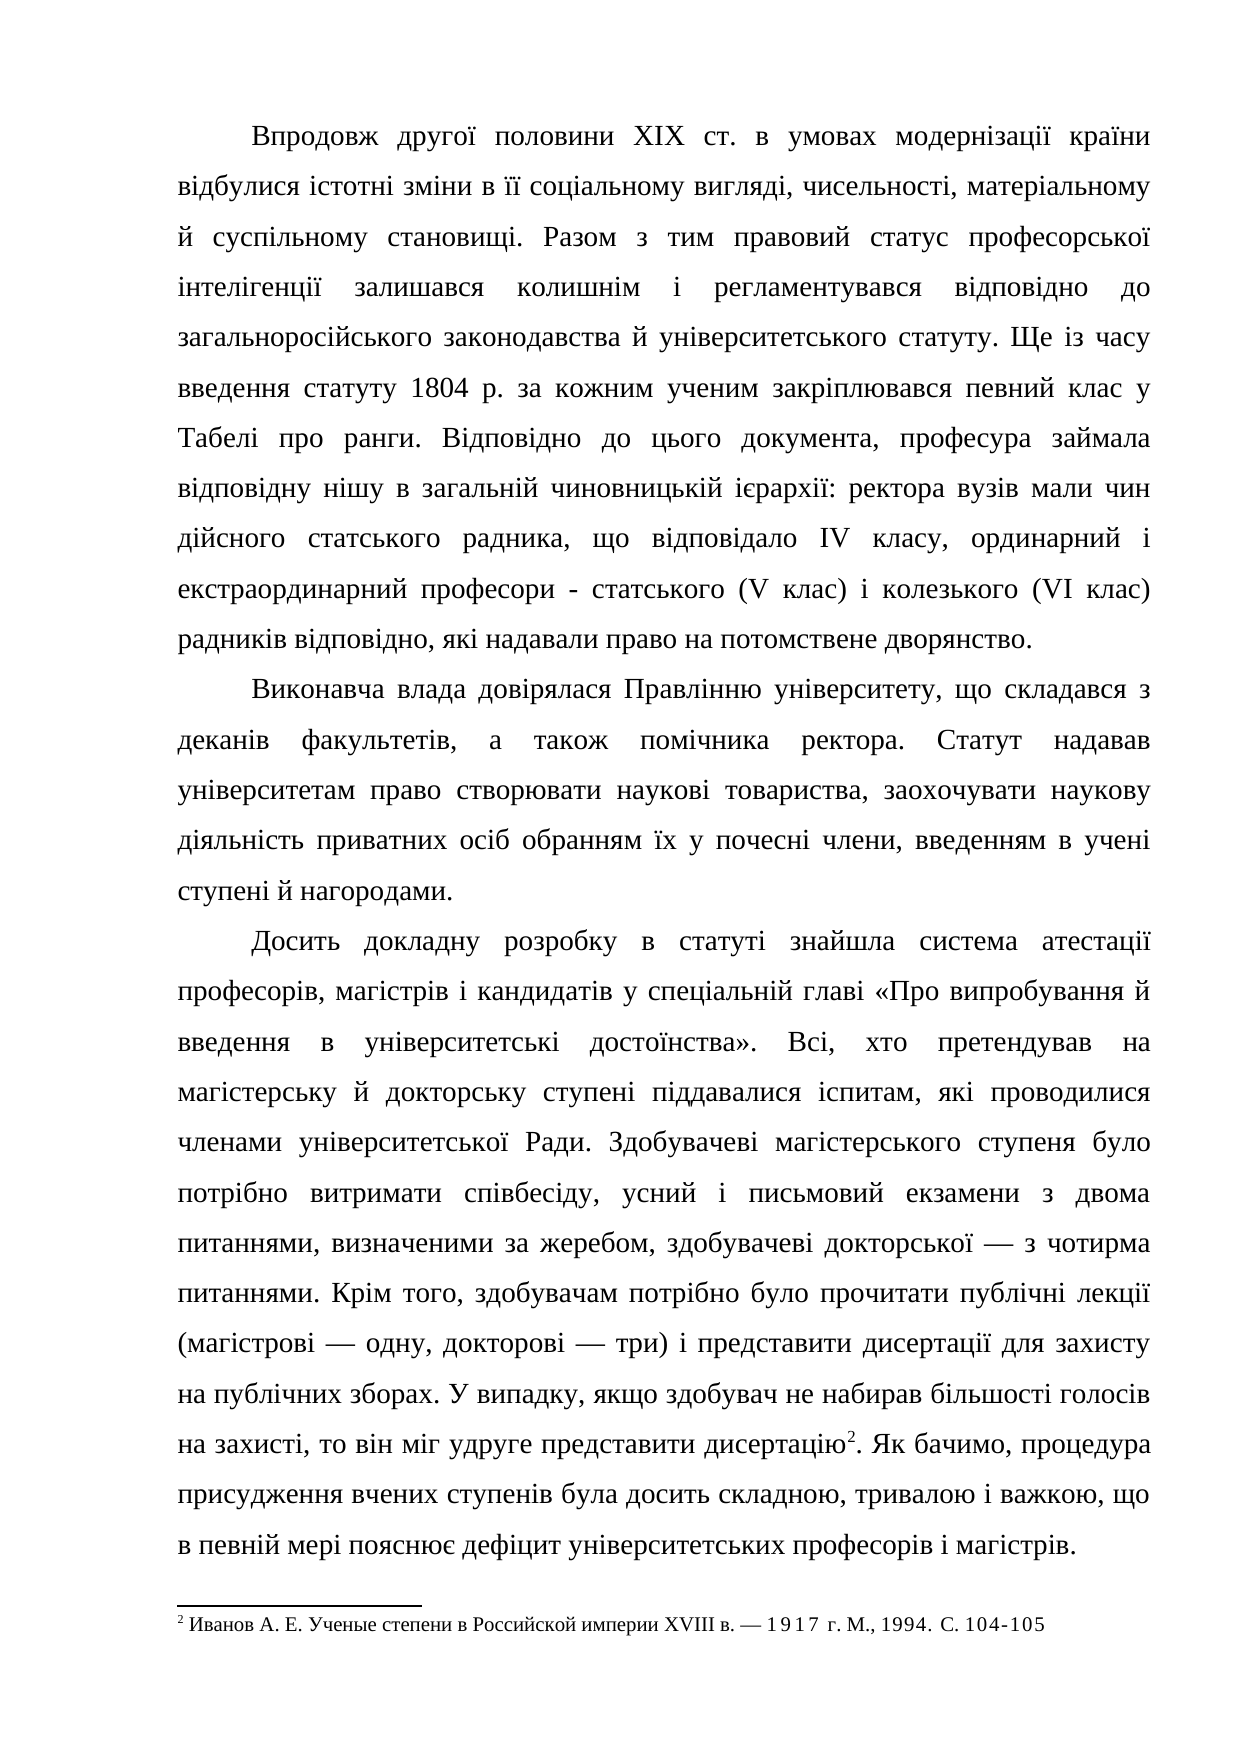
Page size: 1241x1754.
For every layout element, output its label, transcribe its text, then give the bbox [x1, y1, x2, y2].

text Виконавча влада довірялася Правлінню університету, що складався з деканів факультетів, а також помічника ректора. Статут надавав університетам право створювати наукові товариства, заохочувати наукову діяльність приватних осіб обранням їх у почесні члени, введенням в учені ступені й нагородами. [177, 672, 1152, 906]
text Досить докладну розробку в статуті знайшла система атестації професорів, магістрів і кандидатів у спеціальній главі «Про випробування й введення в університетські достоїнства». Всі, хто претендував на магістерську й докторську ступені піддавалися іспитам, які проводилися членами університетської Ради. Здобувачеві магістерського ступеня було потрібно витримати співбесіду, усний і письмовий екзамени з двома питаннями, визначеними за жеребом, здобувачеві докторської — з чотирма питаннями. Крім того, здобувачам потрібно було прочитати публічні лекції (магістрові — одну, докторові — три) і представити дисертації для захисту на публічних зборах. У випадку, якщо здобувач не набирав більшості голосів на захисті, то він міг удруге представити дисертацію. Як бачимо, процедура присудження вчених ступенів була досить складною, тривалою і важкою, що в певній мері пояснює дефіцит університетських професорів і магістрів. [177, 923, 1152, 1560]
text Впродовж другої половини XIX ст. в умовах модернізації країни відбулися істотні зміни в її соціальному вигляді, чисельності, матеріальному й суспільному становищі. Разом з тим правовий статус професорської інтелігенції залишався колишнім і регламентувався відповідно до загальноросійського законодавства й університетського статуту. Ще із часу введення статуту 1804 р. за кожним ученим закріплювався певний клас у Табелі про ранги. Відповідно до цього документа, професура займала відповідну нішу в загальній чиновницькій ієрархії: ректора вузів мали чин дійсного статського радника, що відповідало IV класу, ординарний і екстраординарний професори - статського (V клас) і колезького (VI клас) радників відповідно, які надавали право на потомствене дворянство. [177, 118, 1152, 655]
